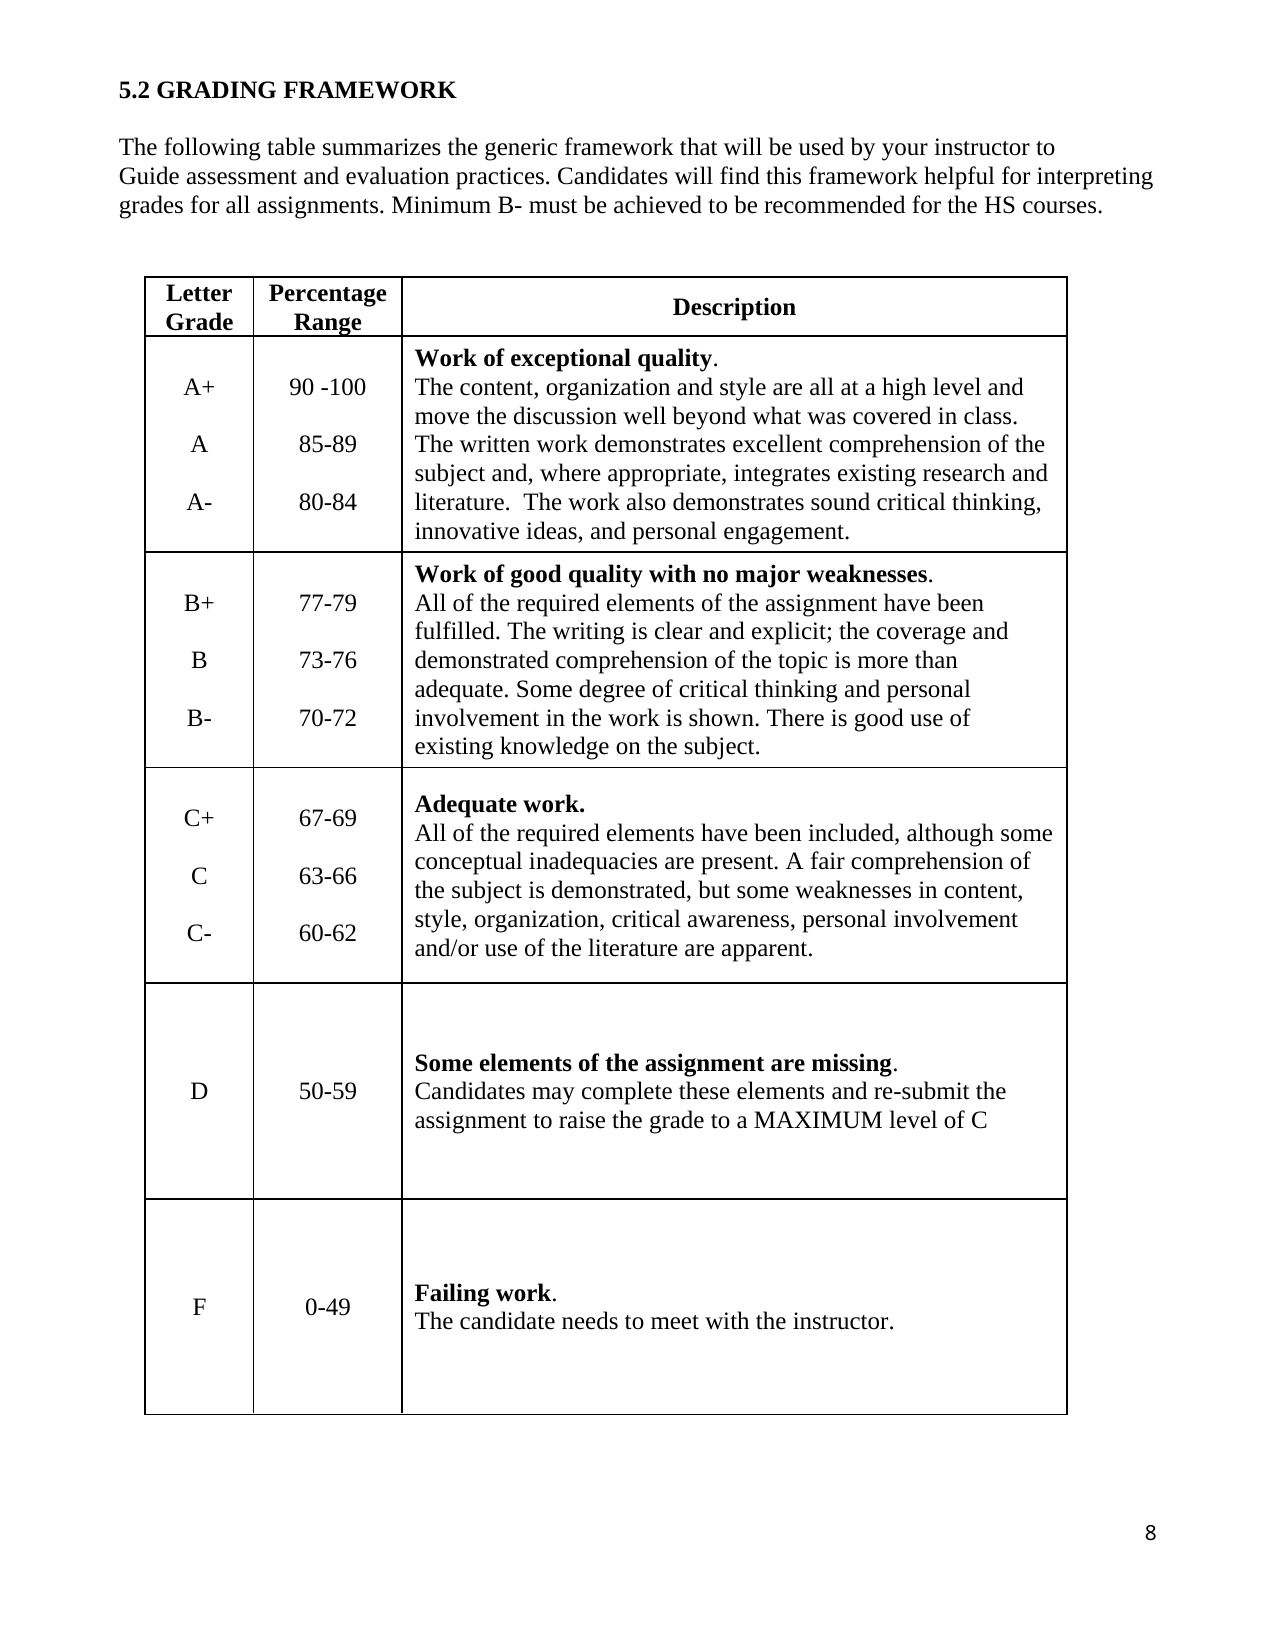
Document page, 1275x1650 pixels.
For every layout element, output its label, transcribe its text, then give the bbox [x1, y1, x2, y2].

table_cell 67-69 63-66 60-62 [254, 768, 401, 982]
text 5.2 GRADING FRAMEWORK [118, 75, 1156, 104]
table_cell 50-59 [254, 984, 401, 1198]
table_cell Work of good quality with no major weaknesses. All of the required elements of the assignment have been fulfilled. The writing is clear and explicit; the coverage and demonstrated comprehension of the topic is more than adequate. Some degree of critical thinking and personal involvement in the work is shown. There is good use of existing knowledge on the subject. [403, 553, 1066, 767]
table_cell A+ A A- [146, 337, 253, 551]
table_header Letter Grade [146, 278, 253, 335]
table_cell Work of exceptional quality. The content, organization and style are all at a high level and move the discussion well beyond what was covered in class. The written work demonstrates excellent comprehension of the subject and, where appropriate, integrates existing research and literature. The work also demonstrates sound critical thinking, innovative ideas, and personal engagement. [403, 337, 1066, 551]
table_cell Some elements of the assignment are missing. Candidates may complete these elements and re-submit the assignment to raise the grade to a MAXIMUM level of C [403, 984, 1066, 1198]
table_cell B+ B B- [146, 553, 253, 767]
table_cell D [146, 984, 253, 1198]
text Guide assessment and evaluation practices. Candidates will find this framework helpful for interpreting grades for all assignments. Minimum B- must be achieved to be recommended for the HS courses. [118, 161, 1156, 219]
table_header Description [403, 278, 1066, 335]
table_cell 90 -100 85-89 80-84 [254, 337, 401, 551]
table_header [254, 278, 401, 335]
table_cell 77-79 73-76 70-72 [254, 553, 401, 767]
text The following table summarizes the generic framework that will be used by your instructor to [118, 132, 1156, 161]
table_cell C+ C C- [146, 768, 253, 982]
table_cell Failing work. The candidate needs to meet with the instructor. [403, 1200, 1066, 1413]
table_cell F [146, 1200, 253, 1413]
table_cell 0-49 [254, 1200, 401, 1413]
table_cell Adequate work. All of the required elements have been included, although some conceptual inadequacies are present. A fair comprehension of the subject is demonstrated, but some weaknesses in content, style, organization, critical awareness, personal involvement and/or use of the literature are apparent. [403, 768, 1066, 982]
